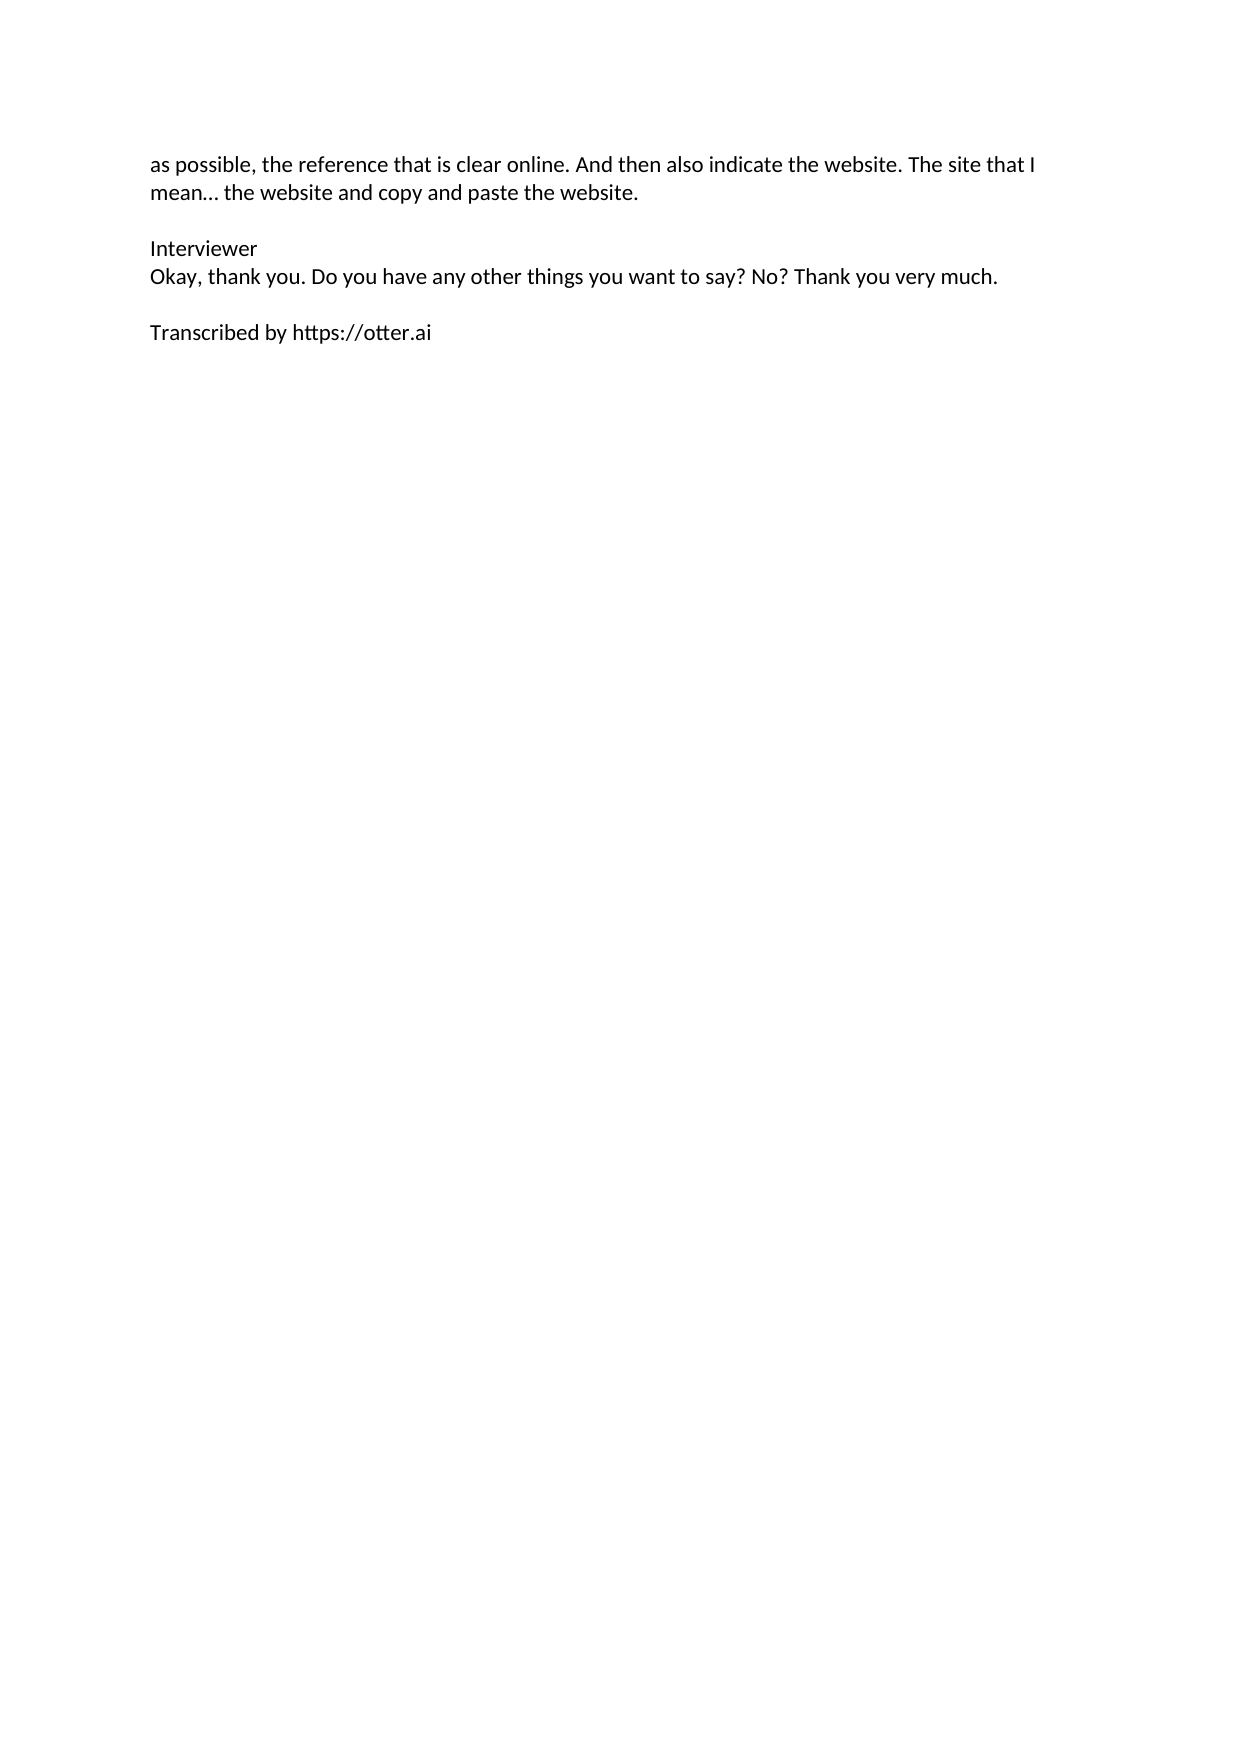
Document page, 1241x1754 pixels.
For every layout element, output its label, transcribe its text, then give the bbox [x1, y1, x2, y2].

text Interviewer [150, 234, 1090, 262]
text Transcribed by https://otter.ai [150, 318, 1090, 346]
text Okay, thank you. Do you have any other things you want to say? No? Thank you very much. [150, 262, 1090, 290]
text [150, 150, 1090, 206]
